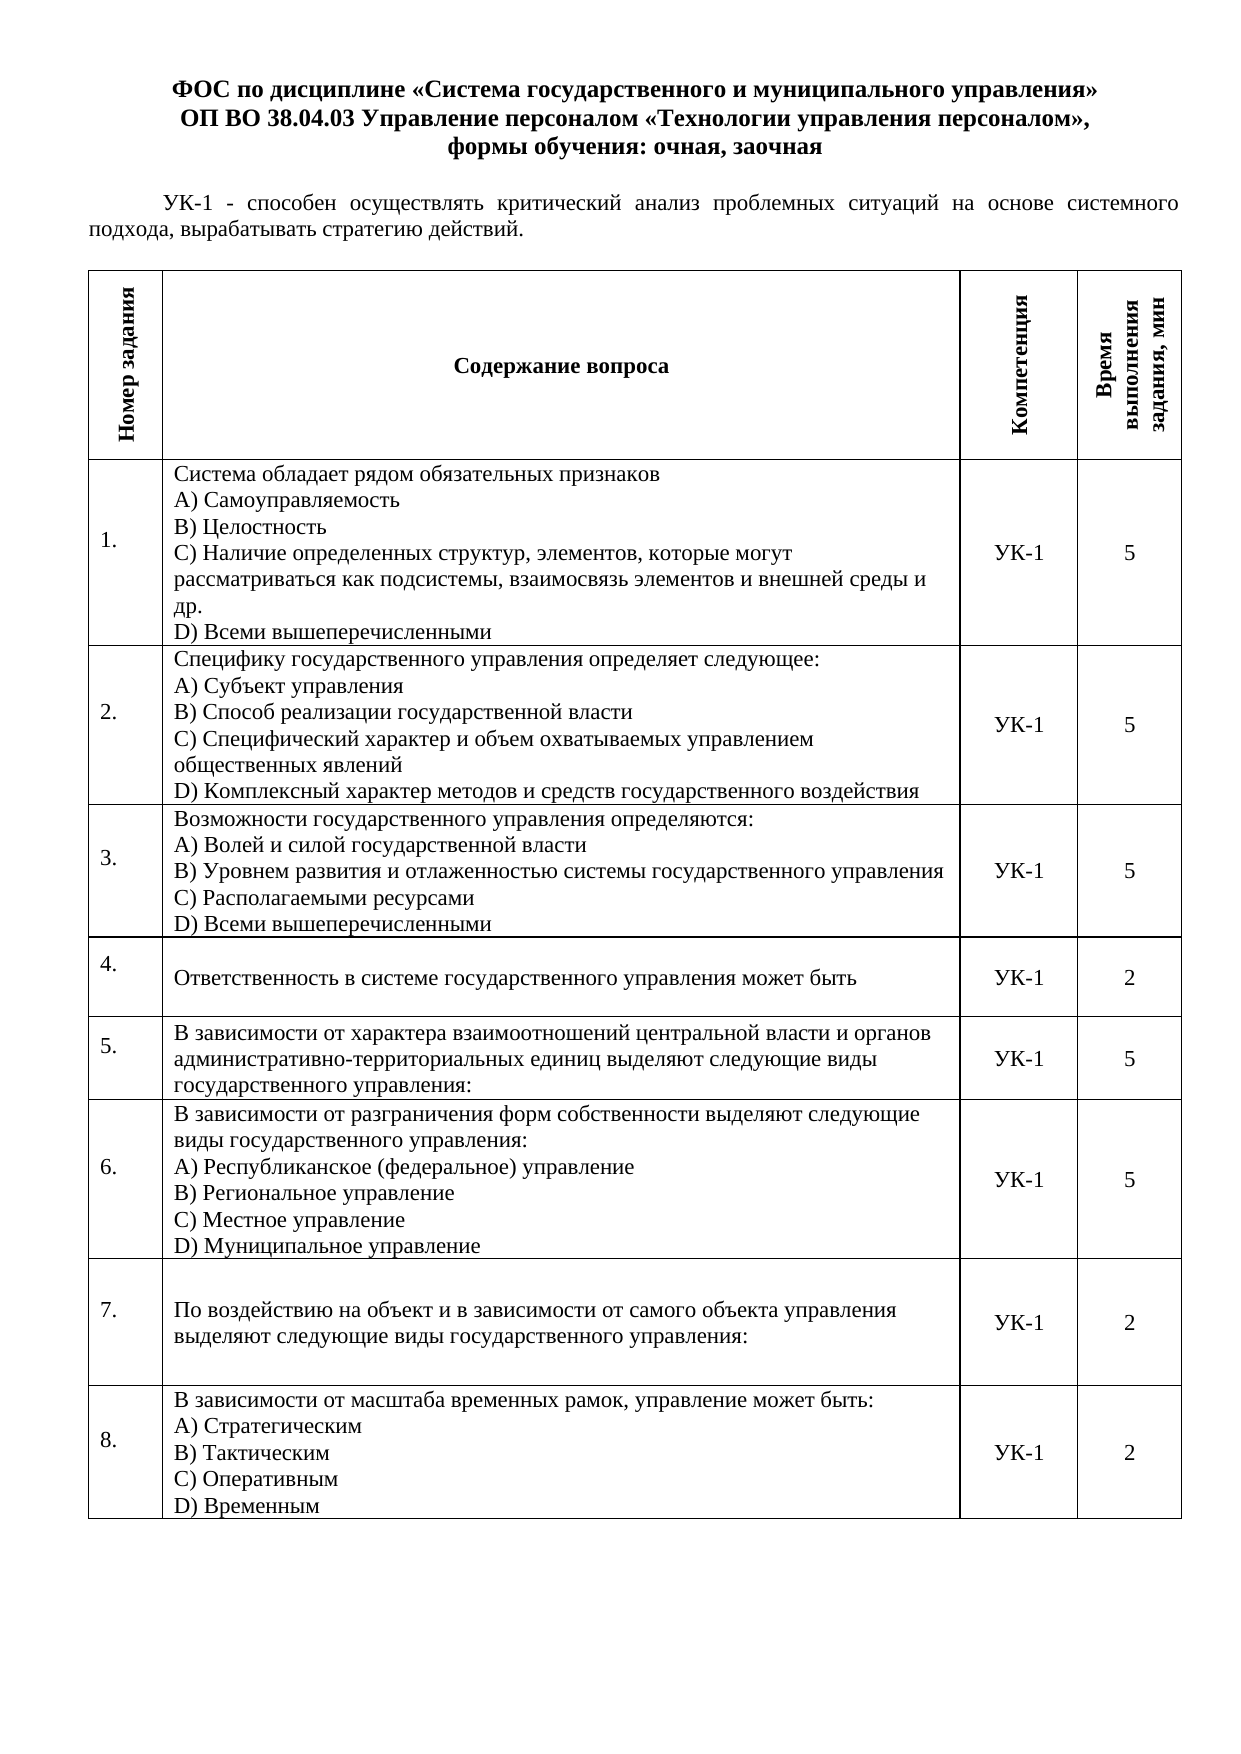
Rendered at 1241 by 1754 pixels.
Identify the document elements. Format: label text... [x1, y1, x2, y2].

table_header Номер задания [89, 271, 162, 459]
table_cell УК-1 [961, 1100, 1077, 1258]
table_cell Возможности государственного управления определяются: A) Волей и силой государственной власти B) Уровнем развития и отлаженностью системы государственного управления C) Располагаемыми ресурсами D) Всеми вышеперечисленными [163, 805, 959, 936]
table_cell 2 [1078, 938, 1181, 1016]
table_cell Ответственность в системе государственного управления может быть [163, 938, 959, 1016]
table_cell 5 [1078, 1017, 1181, 1099]
table_cell 2 [1078, 1259, 1181, 1385]
text УК-1 - способен осуществлять критический анализ проблемных ситуаций на основе системного подхода, вырабатывать стратегию действий. [89, 189, 1181, 242]
table_cell [89, 1017, 162, 1099]
table_cell 5 [1078, 460, 1181, 644]
table_header Содержание вопроса [163, 271, 959, 459]
table_cell УК-1 [961, 938, 1077, 1016]
table_cell 5 [1078, 805, 1181, 936]
table_cell По воздействию на объект и в зависимости от самого объекта управления выделяют следующие виды государственного управления: [163, 1259, 959, 1385]
table_cell УК-1 [961, 1386, 1077, 1518]
table_cell В зависимости от разграничения форм собственности выделяют следующие виды государственного управления: A) Республиканское (федеральное) управление B) Региональное управление C) Местное управление D) Муниципальное управление [163, 1100, 959, 1258]
table_cell [89, 1100, 162, 1258]
table_header Компетенция [961, 271, 1077, 459]
table_header Время выполнения задания, мин [1078, 271, 1181, 459]
text ОП ВО 38.04.03 Управление персоналом «Технологии управления персоналом», [89, 103, 1181, 131]
table_cell УК-1 [961, 646, 1077, 804]
table_cell 5 [1078, 646, 1181, 804]
table_cell 2 [1078, 1386, 1181, 1518]
table_cell Специфику государственного управления определяет следующее: A) Субъект управления B) Способ реализации государственной власти C) Специфический характер и объем охватываемых управлением общественных явлений D) Комплексный характер методов и средств государственного воздействия [163, 646, 959, 804]
table_cell УК-1 [961, 805, 1077, 936]
table_cell [89, 938, 162, 1016]
table_cell УК-1 [961, 460, 1077, 644]
table_cell В зависимости от характера взаимоотношений центральной власти и органов административно-территориальных единиц выделяют следующие виды государственного управления: [163, 1017, 959, 1099]
text ФОС по дисциплине «Система государственного и муниципального управления» [89, 74, 1181, 103]
table_cell Система обладает рядом обязательных признаков A) Самоуправляемость B) Целостность C) Наличие определенных структур, элементов, которые могут рассматриваться как подсистемы, взаимосвязь элементов и внешней среды и др. D) Всеми вышеперечисленными [163, 460, 959, 644]
text формы обучения: очная, заочная [89, 131, 1181, 160]
table_cell [89, 1386, 162, 1518]
table_cell [89, 805, 162, 936]
table_cell УК-1 [961, 1017, 1077, 1099]
table_cell В зависимости от масштаба временных рамок, управление может быть: A) Стратегическим B) Тактическим C) Оперативным D) Временным [163, 1386, 959, 1518]
table_cell [89, 460, 162, 644]
table_cell [89, 1259, 162, 1385]
table_cell 5 [1078, 1100, 1181, 1258]
table_cell [89, 646, 162, 804]
table_cell УК-1 [961, 1259, 1077, 1385]
